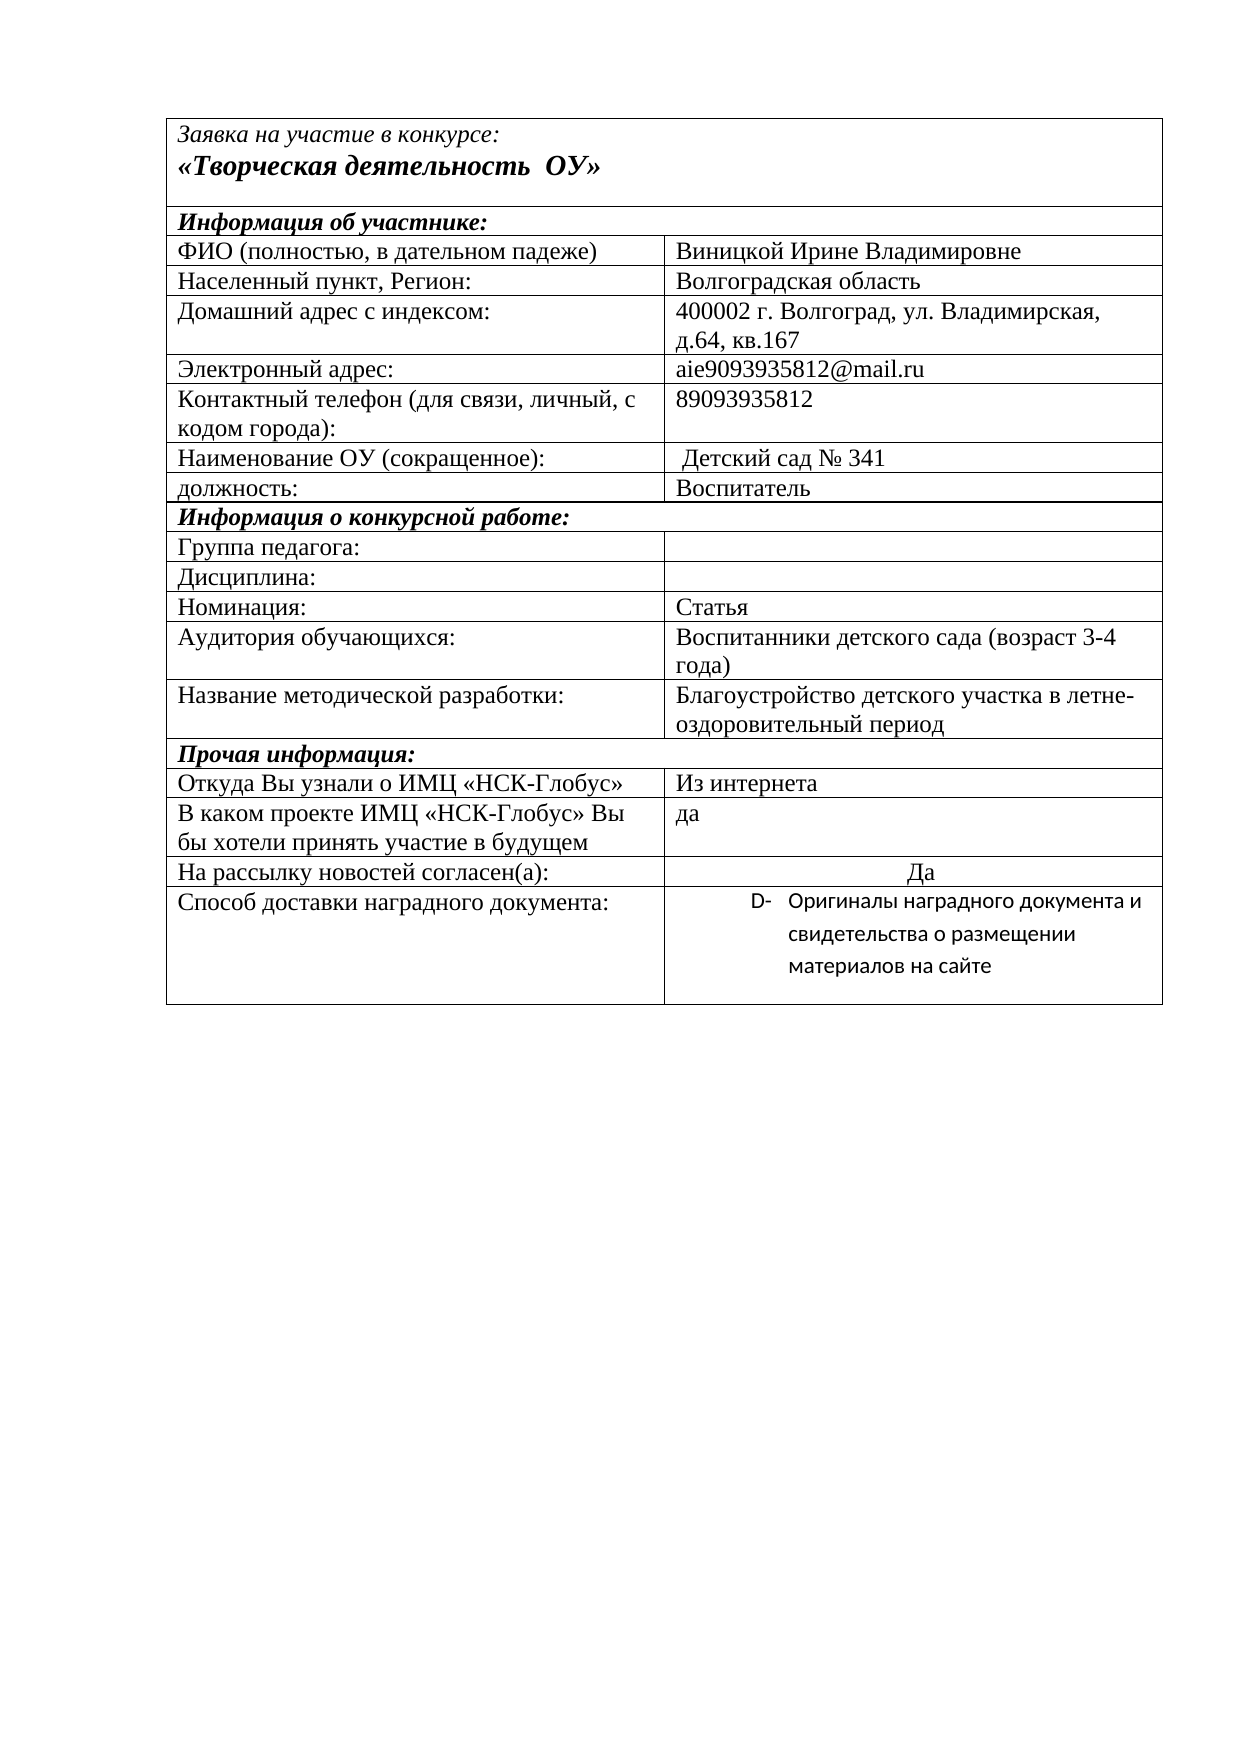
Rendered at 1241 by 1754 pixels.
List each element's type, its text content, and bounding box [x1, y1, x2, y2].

table_cell Номинация: [167, 592, 664, 621]
table_cell Контактный телефон (для связи, личный, с кодом города): [167, 384, 664, 442]
table_cell [665, 562, 1162, 591]
table_cell ФИО (полностью, в дательном падеже) [167, 236, 664, 265]
table_cell Название методической разработки: [167, 680, 664, 738]
table_cell Волгоградская область [665, 266, 1162, 295]
table_cell Способ доставки наградного документа: [167, 887, 664, 1004]
table_cell Статья [665, 592, 1162, 621]
table_cell aie9093935812@mail.ru [665, 355, 1162, 383]
table_cell Наименование ОУ (сокращенное): [167, 443, 664, 472]
table_header Заявка на участие в конкурсе: «Творческая деятельность ОУ» [167, 119, 1162, 206]
table_cell Да [665, 857, 1162, 886]
table_cell 400002 г. Волгоград, ул. Владимирская, д.64, кв.167 [665, 296, 1162, 353]
table_cell Из интернета [665, 769, 1162, 797]
table_cell Информация о конкурсной работе: [167, 503, 1162, 531]
table_cell Электронный адрес: [167, 355, 664, 383]
table_cell да [665, 798, 1162, 856]
table_cell должность: [167, 473, 664, 501]
table_cell 89093935812 [665, 384, 1162, 442]
table_cell Аудитория обучающихся: [167, 622, 664, 679]
table_cell В каком проекте ИМЦ «НСК-Глобус» Вы бы хотели принять участие в будущем [167, 798, 664, 856]
table_cell Виницкой Ирине Владимировне [665, 236, 1162, 265]
table_cell Информация об участнике: [167, 207, 1162, 235]
table_cell Оригиналы наградного документа и свидетельства о размещении материалов на сайте [665, 887, 1162, 1004]
table_cell Откуда Вы узнали о ИМЦ «НСК-Глобус» [167, 769, 664, 797]
table_cell Дисциплина: [167, 562, 664, 591]
table_cell Детский сад № 341 [665, 443, 1162, 472]
table_cell Благоустройство детского участка в летне-оздоровительный период [665, 680, 1162, 738]
table_cell Домашний адрес с индексом: [167, 296, 664, 353]
table_cell Воспитанники детского сада (возраст 3-4 года) [665, 622, 1162, 679]
table_cell [665, 532, 1162, 561]
table_cell Группа педагога: [167, 532, 664, 561]
table_cell Населенный пункт, Регион: [167, 266, 664, 295]
table_cell Прочая информация: [167, 739, 1162, 767]
table_cell На рассылку новостей согласен(а): [167, 857, 664, 886]
table_cell Воспитатель [665, 473, 1162, 501]
